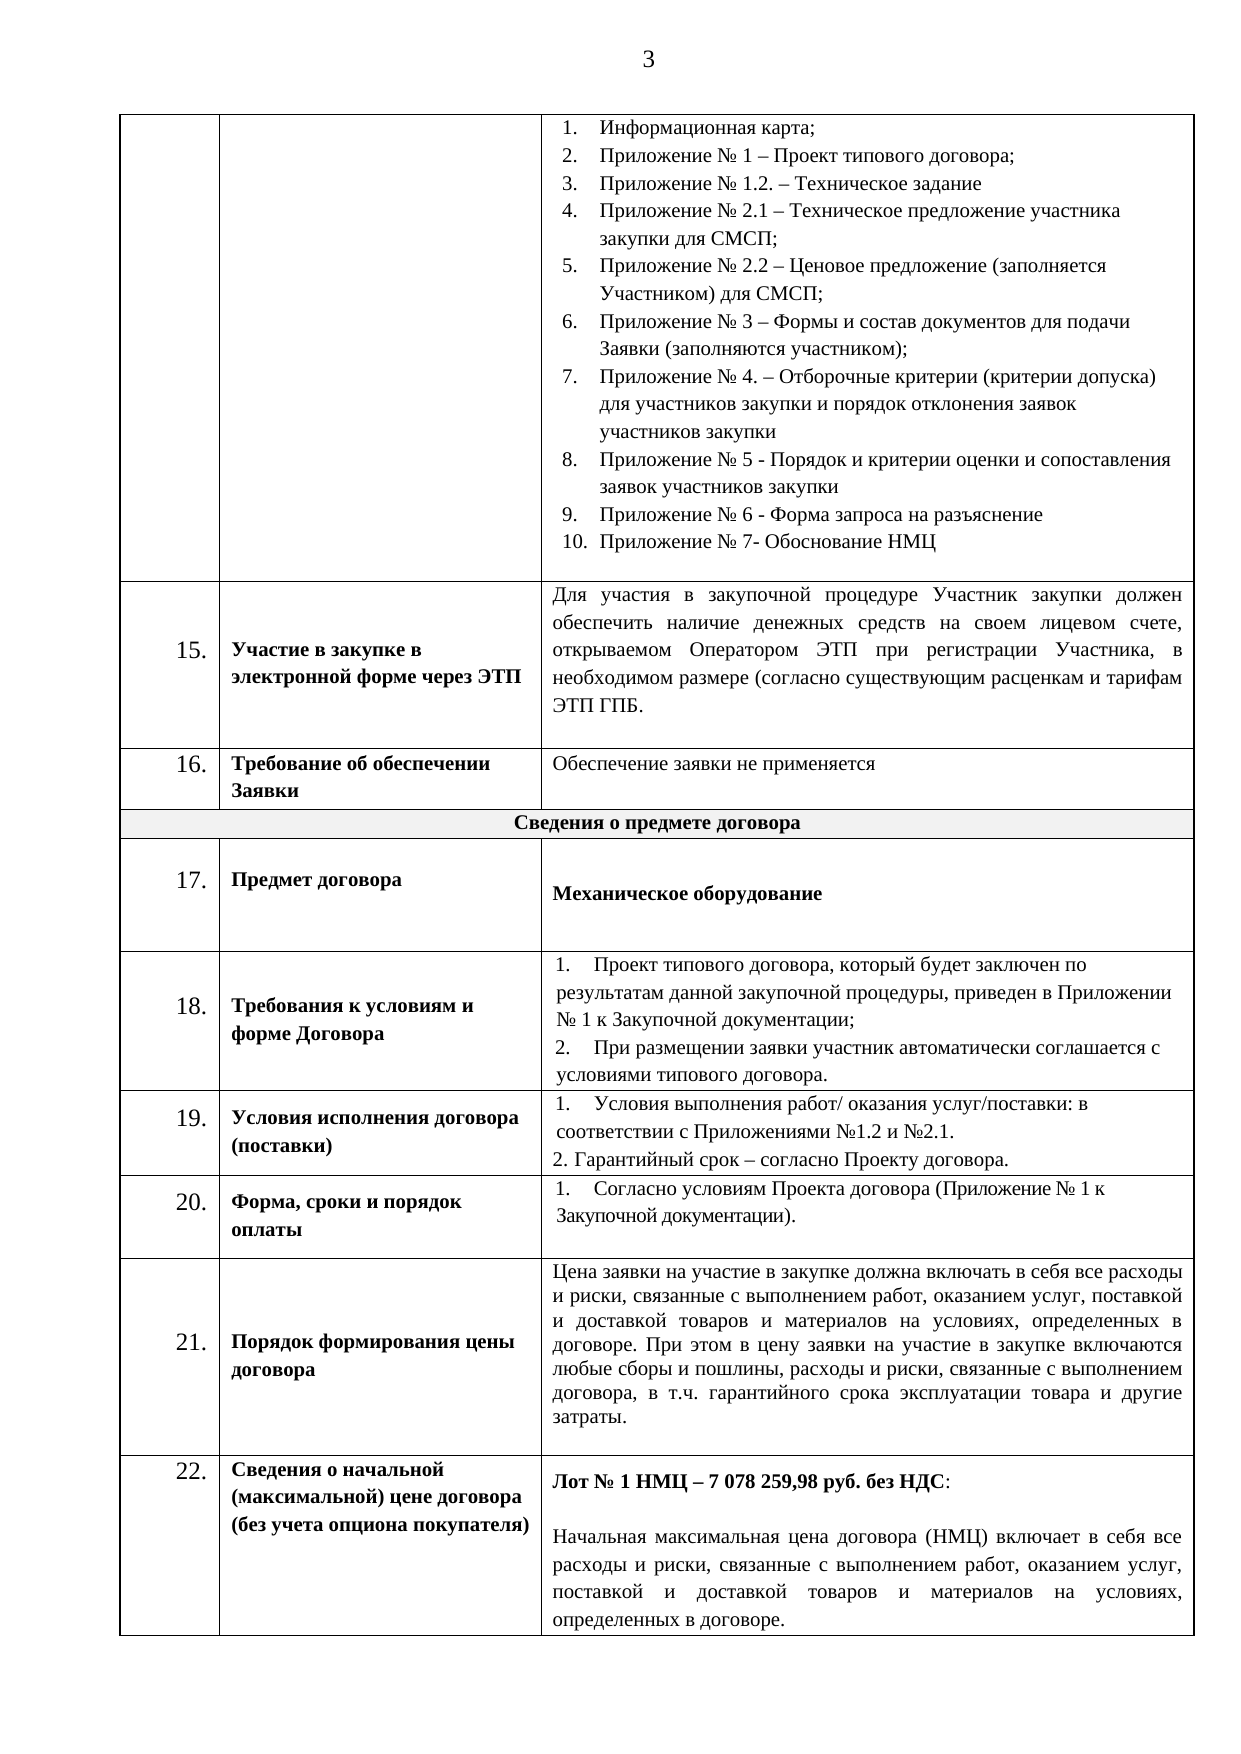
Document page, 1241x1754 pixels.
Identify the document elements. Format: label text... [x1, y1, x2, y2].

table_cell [220, 115, 541, 581]
table_cell Сведения о предмете договора [121, 810, 1193, 838]
table_cell [121, 582, 219, 748]
table_cell [121, 115, 219, 581]
table_cell Предмет договора [220, 839, 541, 951]
table_cell Порядок формирования цены договора [220, 1259, 541, 1455]
table_cell [121, 952, 219, 1090]
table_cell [542, 1456, 1193, 1635]
table_cell Для участия в закупочной процедуре Участник закупки должен обеспечить наличие денежных средств на своем лицевом счете, открываемом Оператором ЭТП при регистрации Участника, в необходимом размере (согласно существующим расценкам и тарифам ЭТП ГПБ. [542, 582, 1193, 748]
table_cell [121, 1176, 219, 1258]
table_cell [121, 1456, 219, 1635]
table_cell Участие в закупке в электронной форме через ЭТП [220, 582, 541, 748]
table_cell Механическое оборудование [542, 839, 1193, 951]
table_cell Требование об обеспечении Заявки [220, 749, 541, 809]
table_cell Обеспечение заявки не применяется [542, 749, 1193, 809]
table_cell Форма, сроки и порядок оплаты [220, 1176, 541, 1258]
table_cell Цена заявки на участие в закупке должна включать в себя все расходы и риски, связанные с выполнением работ, оказанием услуг, поставкой и доставкой товаров и материалов на условиях, определенных в договоре. При этом в цену заявки на участие в закупке включаются любые сборы и пошлины, расходы и риски, связанные с выполнением договора, в т.ч. гарантийного срока эксплуатации товара и другие затраты. [542, 1259, 1193, 1455]
table_cell [121, 749, 219, 809]
table_cell Условия выполнения работ/ оказания услуг/поставки: в соответствии с Приложениями №1.2 и №2.1. Гарантийный срок – согласно Проекту договора. [542, 1091, 1193, 1174]
table_cell Условия исполнения договора (поставки) [220, 1091, 541, 1174]
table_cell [542, 115, 1193, 581]
table_cell Согласно условиям Проекта договора (Приложение № 1 к Закупочной документации). [542, 1176, 1193, 1258]
table_cell [121, 1259, 219, 1455]
table_cell [121, 1091, 219, 1174]
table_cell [220, 1456, 541, 1635]
table_cell Проект типового договора, который будет заключен по результатам данной закупочной процедуры, приведен в Приложении № 1 к Закупочной документации; При размещении заявки участник автоматически соглашается с условиями типового договора. [542, 952, 1193, 1090]
table_cell Требования к условиям и форме Договора [220, 952, 541, 1090]
table_cell [121, 839, 219, 951]
